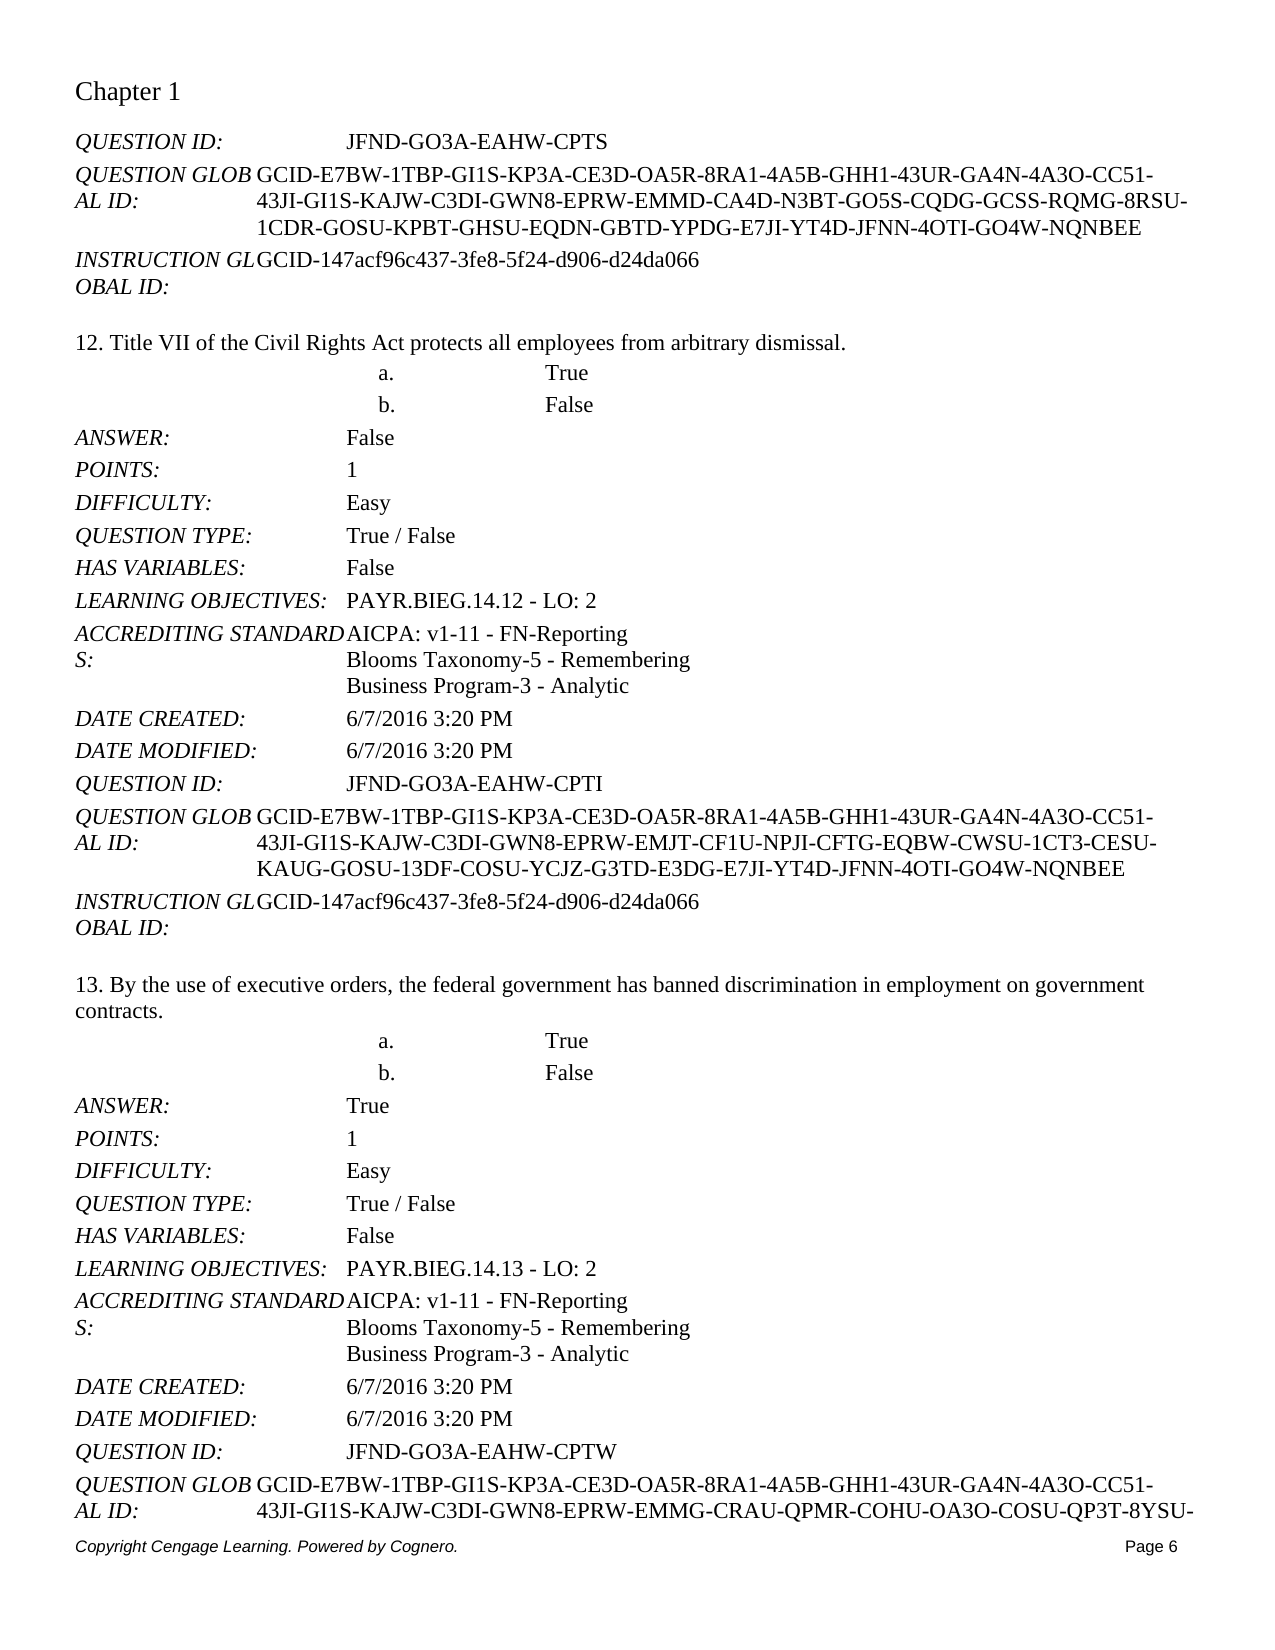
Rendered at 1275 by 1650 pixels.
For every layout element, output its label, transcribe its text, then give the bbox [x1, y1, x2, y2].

table_header 12. Title VII of the Civil Rights Act protects all employees from arbitrary dismissal. [75, 329, 1200, 944]
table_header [75, 971, 1200, 1527]
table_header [75, 125, 1200, 302]
